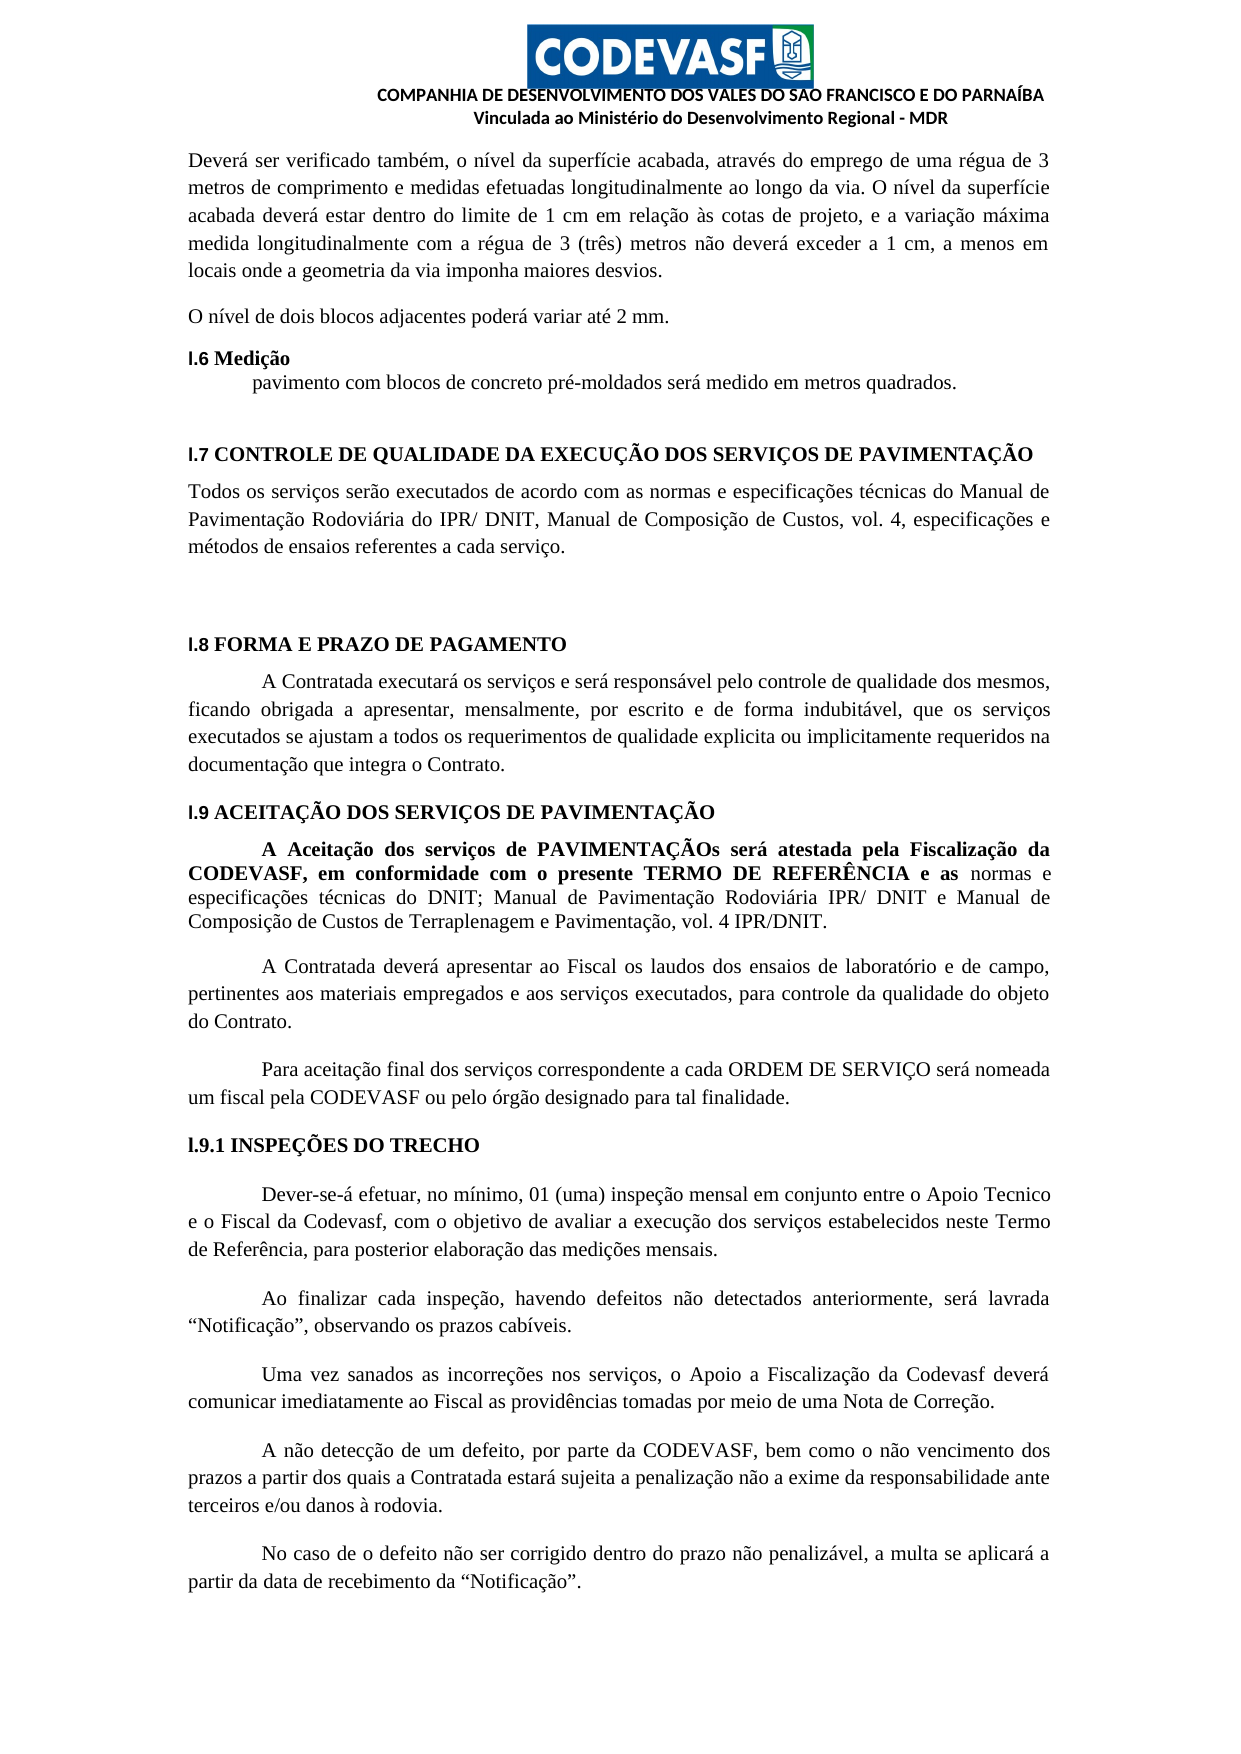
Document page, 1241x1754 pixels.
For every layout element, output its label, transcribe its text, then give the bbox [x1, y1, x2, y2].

text A Aceitação dos serviços de PAVIMENTAÇÃOs será atestada pela Fiscalização da CODEVASF, em conformidade com o presente TERMO DE REFERÊNCIA e as normas e especificações técnicas do DNIT; Manual de Pavimentação Rodoviária IPR/ DNIT e Manual de Composição de Custos de Terraplenagem e Pavimentação, vol. 4 IPR/DNIT. [188, 837, 1052, 933]
text No caso de o defeito não ser corrigido dentro do prazo não penalizável, a multa se aplicará a partir da data de recebimento da “Notificação”. [188, 1541, 1051, 1593]
list FORMA E PRAZO DE PAGAMENTO [188, 632, 1063, 656]
text A Contratada deverá apresentar ao Fiscal os laudos dos ensaios de laboratório e de campo, pertinentes aos materiais empregados e aos serviços executados, para controle da qualidade do objeto do Contrato. [188, 954, 1051, 1033]
list CONTROLE DE QUALIDADE DA EXECUÇÃO DOS SERVIÇOS DE PAVIMENTAÇÃO [188, 442, 1063, 466]
text O nível de dois blocos adjacentes poderá variar até 2 mm. [188, 306, 1063, 328]
text Deverá ser verificado também, o nível da superfície acabada, através do emprego de uma régua de 3 metros de comprimento e medidas efetuadas longitudinalmente ao longo da via. O nível da superfície acabada deverá estar dentro do limite de 1 cm em relação às cotas de projeto, e a variação máxima medida longitudinalmente com a régua de 3 (três) metros não deverá exceder a 1 cm, a menos em locais onde a geometria da via imponha maiores desvios. [188, 148, 1051, 282]
text pavimento com blocos de concreto pré-moldados será medido em metros quadrados. [252, 370, 1063, 394]
text l.9.1 INSPEÇÕES DO TRECHO [188, 1133, 1063, 1157]
text Todos os serviços serão executados de acordo com as normas e especificações técnicas do Manual de Pavimentação Rodoviária do IPR/ DNIT, Manual de Composição de Custos, vol. 4, especificações e métodos de ensaios referentes a cada serviço. [188, 479, 1051, 558]
text Uma vez sanados as incorreções nos serviços, o Apoio a Fiscalização da Codevasf deverá comunicar imediatamente ao Fiscal as providências tomadas por meio de uma Nota de Correção. [188, 1361, 1051, 1413]
text A não detecção de um defeito, por parte da CODEVASF, bem como o não vencimento dos prazos a partir dos quais a Contratada estará sujeita a penalização não a exime da responsabilidade ante terceiros e/ou danos à rodovia. [188, 1437, 1052, 1517]
text Ao finalizar cada inspeção, havendo defeitos não detectados anteriormente, será lavrada “Notificação”, observando os prazos cabíveis. [188, 1285, 1051, 1337]
list ACEITAÇÃO DOS SERVIÇOS DE PAVIMENTAÇÃO [188, 800, 1063, 824]
picture [527, 24, 814, 89]
text Dever-se-á efetuar, no mínimo, 01 (uma) inspeção mensal em conjunto entre o Apoio Tecnico e o Fiscal da Codevasf, com o objetivo de avaliar a execução dos serviços estabelecidos neste Termo de Referência, para posterior elaboração das medições mensais. [188, 1182, 1052, 1261]
text Para aceitação final dos serviços correspondente a cada ORDEM DE SERVIÇO será nomeada um fiscal pela CODEVASF ou pelo órgão designado para tal finalidade. [188, 1057, 1051, 1109]
list Medição [188, 348, 1063, 370]
text A Contratada executará os serviços e será responsável pelo controle de qualidade dos mesmos, ficando obrigada a apresentar, mensalmente, por escrito e de forma indubitável, que os serviços executados se ajustam a todos os requerimentos de qualidade explicita ou implicitamente requeridos na documentação que integra o Contrato. [188, 669, 1052, 776]
